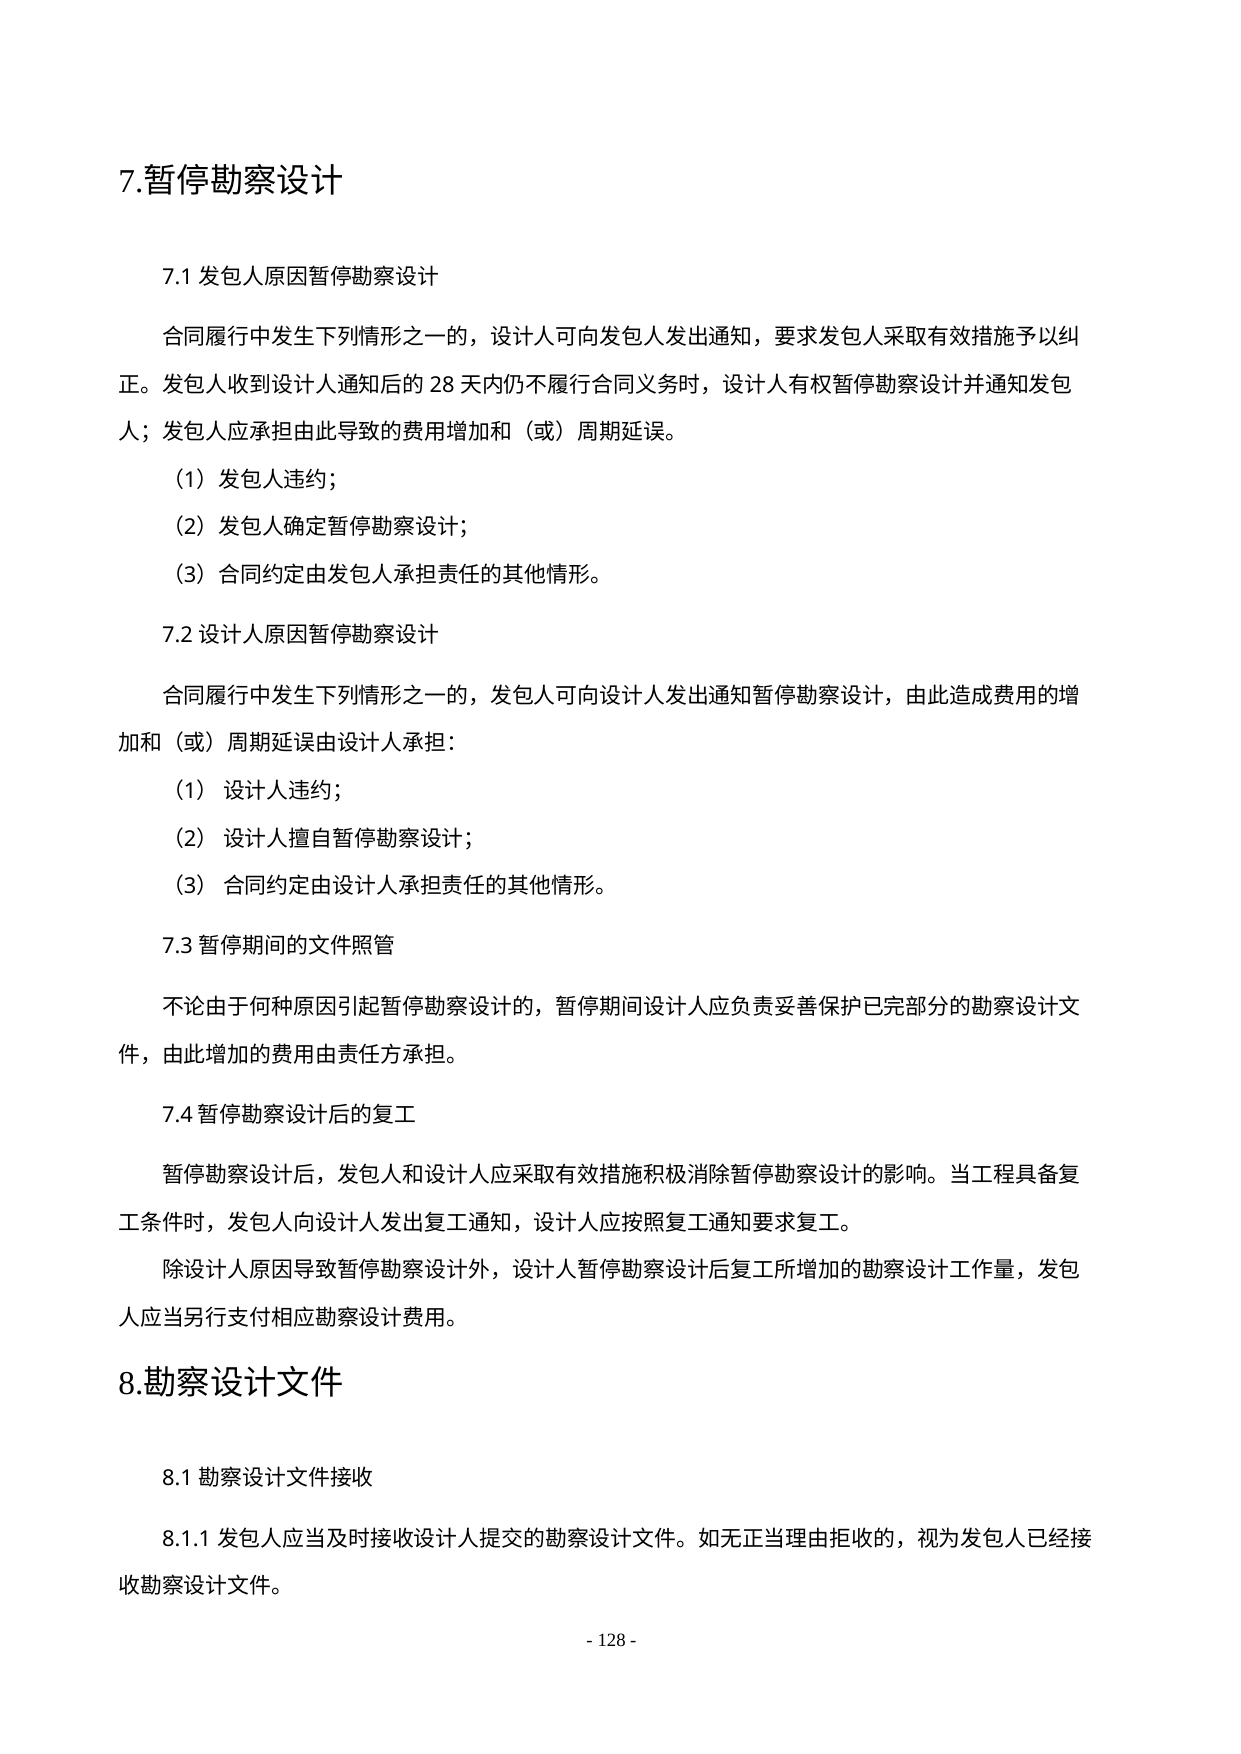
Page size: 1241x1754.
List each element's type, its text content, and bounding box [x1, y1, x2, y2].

text 8.勘察设计文件 [118, 1347, 1104, 1412]
text 7.3 暂停期间的文件照管 [118, 928, 1104, 961]
text 除设计人原因导致暂停勘察设计外，设计人暂停勘察设计后复工所增加的勘察设计工作量，发包人应当另行支付相应勘察设计费用。 [118, 1252, 1092, 1332]
text 8.1 勘察设计文件接收 [118, 1460, 1104, 1492]
text 8.1.1 发包人应当及时接收设计人提交的勘察设计文件。如无正当理由拒收的，视为发包人已经接收勘察设计文件。 [118, 1521, 1092, 1600]
text 不论由于何种原因引起暂停勘察设计的，暂停期间设计人应负责妥善保护已完部分的勘察设计文件，由此增加的费用由责任方承担。 [118, 989, 1092, 1068]
text （3）合同约定由发包人承担责任的其他情形。 [118, 557, 1092, 589]
text 7.2 设计人原因暂停勘察设计 [118, 617, 1104, 649]
text （2） 设计人擅自暂停勘察设计； [118, 821, 1092, 852]
text 7.4暂停勘察设计后的复工 [118, 1097, 1104, 1129]
text 暂停勘察设计后，发包人和设计人应采取有效措施积极消除暂停勘察设计的影响。当工程具备复工条件时，发包人向设计人发出复工通知，设计人应按照复工通知要求复工。 [118, 1157, 1092, 1237]
text （1）发包人违约； [118, 462, 1092, 493]
text （3） 合同约定由设计人承担责任的其他情形。 [118, 868, 1092, 900]
text （2）发包人确定暂停勘察设计； [118, 509, 1092, 541]
text 7.1 发包人原因暂停勘察设计 [118, 258, 1104, 291]
text （1） 设计人违约； [118, 773, 1092, 805]
text 7.暂停勘察设计 [118, 146, 1104, 211]
text 合同履行中发生下列情形之一的，发包人可向设计人发出通知暂停勘察设计，由此造成费用的增加和（或）周期延误由设计人承担： [118, 678, 1092, 757]
text 合同履行中发生下列情形之一的，设计人可向发包人发出通知，要求发包人采取有效措施予以纠正。发包人收到设计人通知后的 28 天内仍不履行合同义务时，设计人有权暂停勘察设计并通知发包人；发包人应承担由此导致的费用增加和（或）周期延误。 [118, 319, 1092, 446]
